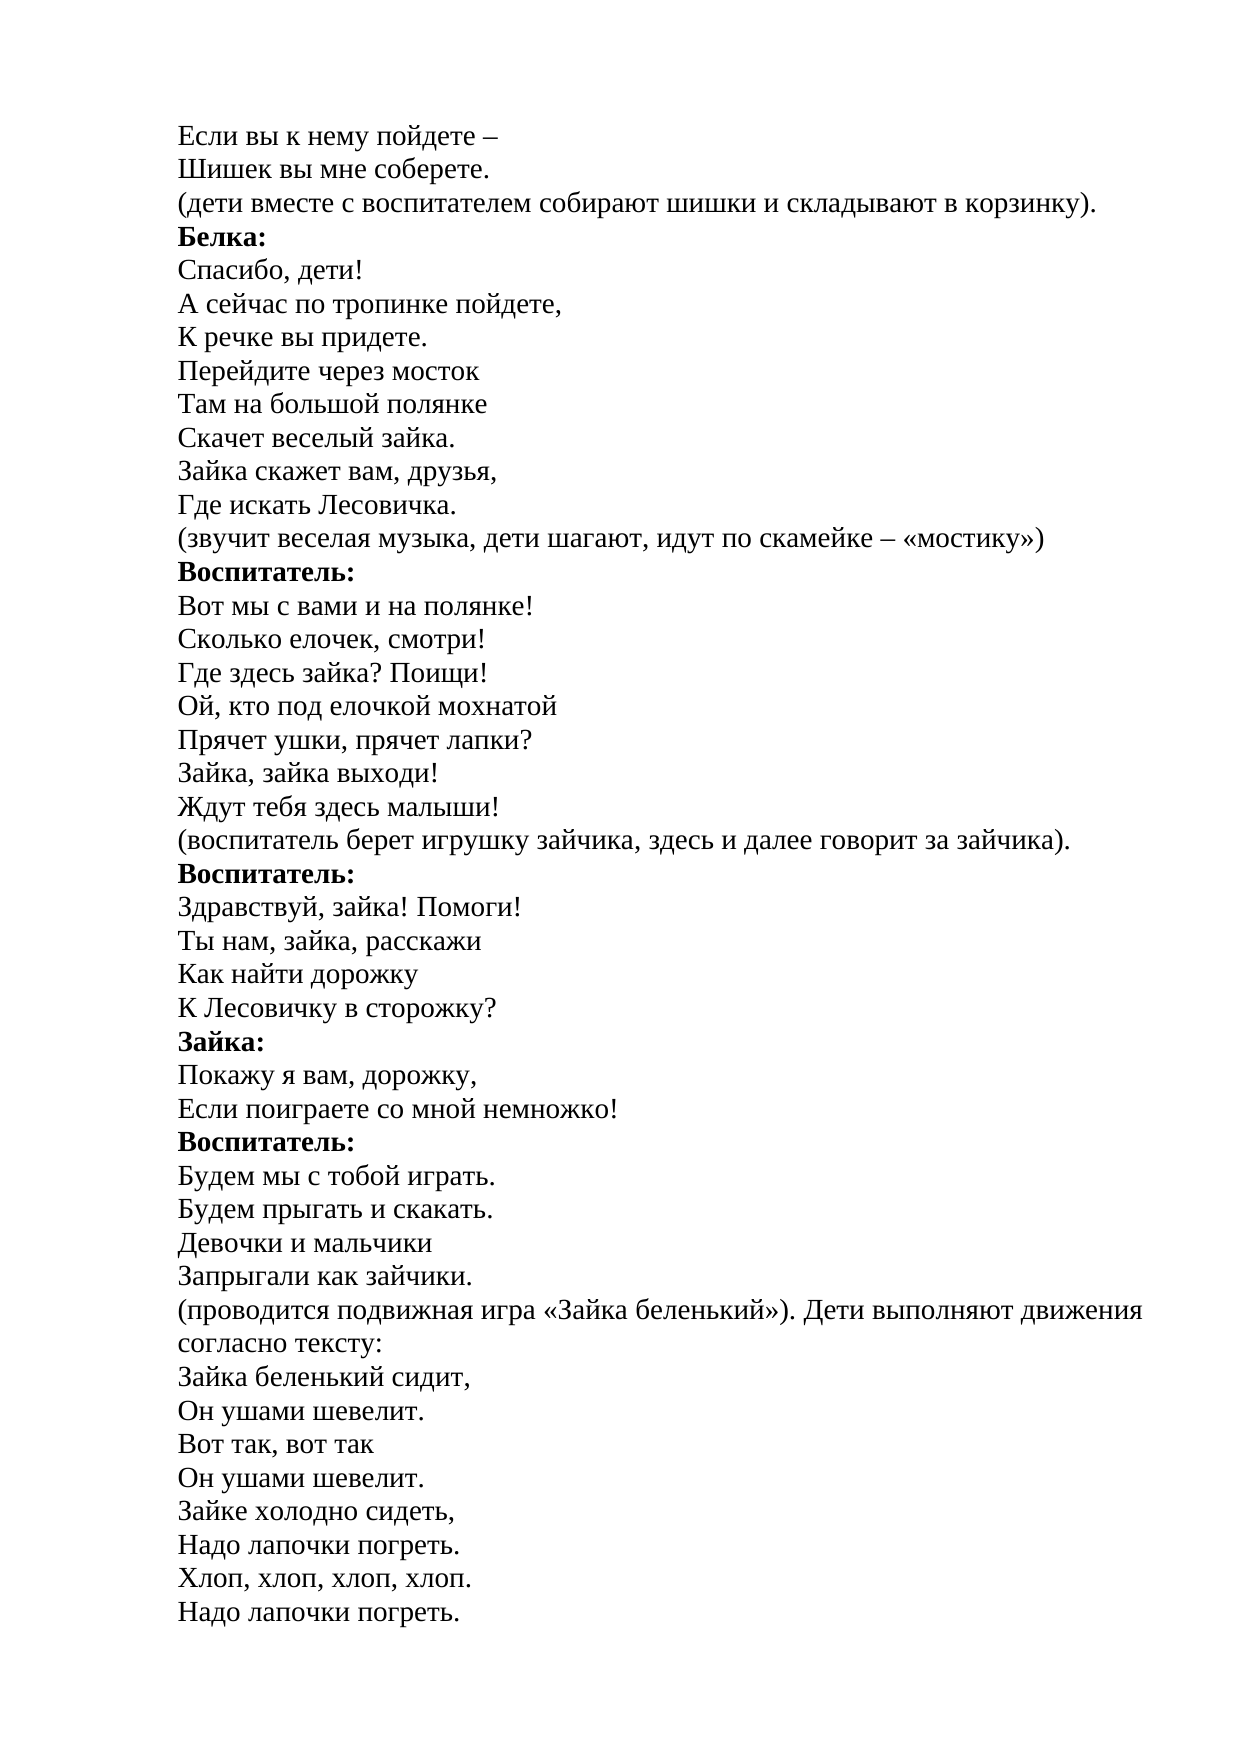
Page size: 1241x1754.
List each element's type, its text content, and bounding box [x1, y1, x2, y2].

text Зайка: [177, 1024, 1152, 1057]
text Покажу я вам, дорожку, Если поиграете со мной немножко! [177, 1057, 1152, 1124]
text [177, 118, 1152, 185]
text Здравствуй, зайка! Помоги! Ты нам, зайка, расскажи Как найти дорожку К Лесовичку в сторожку? [177, 889, 1152, 1024]
text Воспитатель: [177, 554, 1152, 588]
text (проводится подвижная игра «Зайка беленький»). Дети выполняют движения согласно тексту: [177, 1292, 1152, 1359]
text Вот мы с вами и на полянке! Сколько елочек, смотри! Где здесь зайка? Поищи! Ой, кто под елочкой мохнатой Прячет ушки, прячет лапки? Зайка, зайка выходи! Ждут тебя здесь малыши! [177, 588, 1152, 822]
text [177, 1359, 1152, 1627]
text (звучит веселая музыка, дети шагают, идут по скамейке – «мостику») [177, 521, 1152, 554]
text Воспитатель: [177, 1124, 1152, 1158]
text Воспитатель: [177, 856, 1152, 889]
text (воспитатель берет игрушку зайчика, здесь и далее говорит за зайчика). [177, 822, 1152, 856]
text Будем мы с тобой играть. Будем прыгать и скакать. Девочки и мальчики Запрыгали как зайчики. [177, 1158, 1152, 1292]
text Белка: [177, 219, 1152, 252]
text (дети вместе с воспитателем собирают шишки и складывают в корзинку). [177, 185, 1152, 219]
text Спасибо, дети! А сейчас по тропинке пойдете, К речке вы придете. Перейдите через мосток Там на большой полянке Скачет веселый зайка. Зайка скажет вам, друзья, Где искать Лесовичка. [177, 252, 1152, 521]
